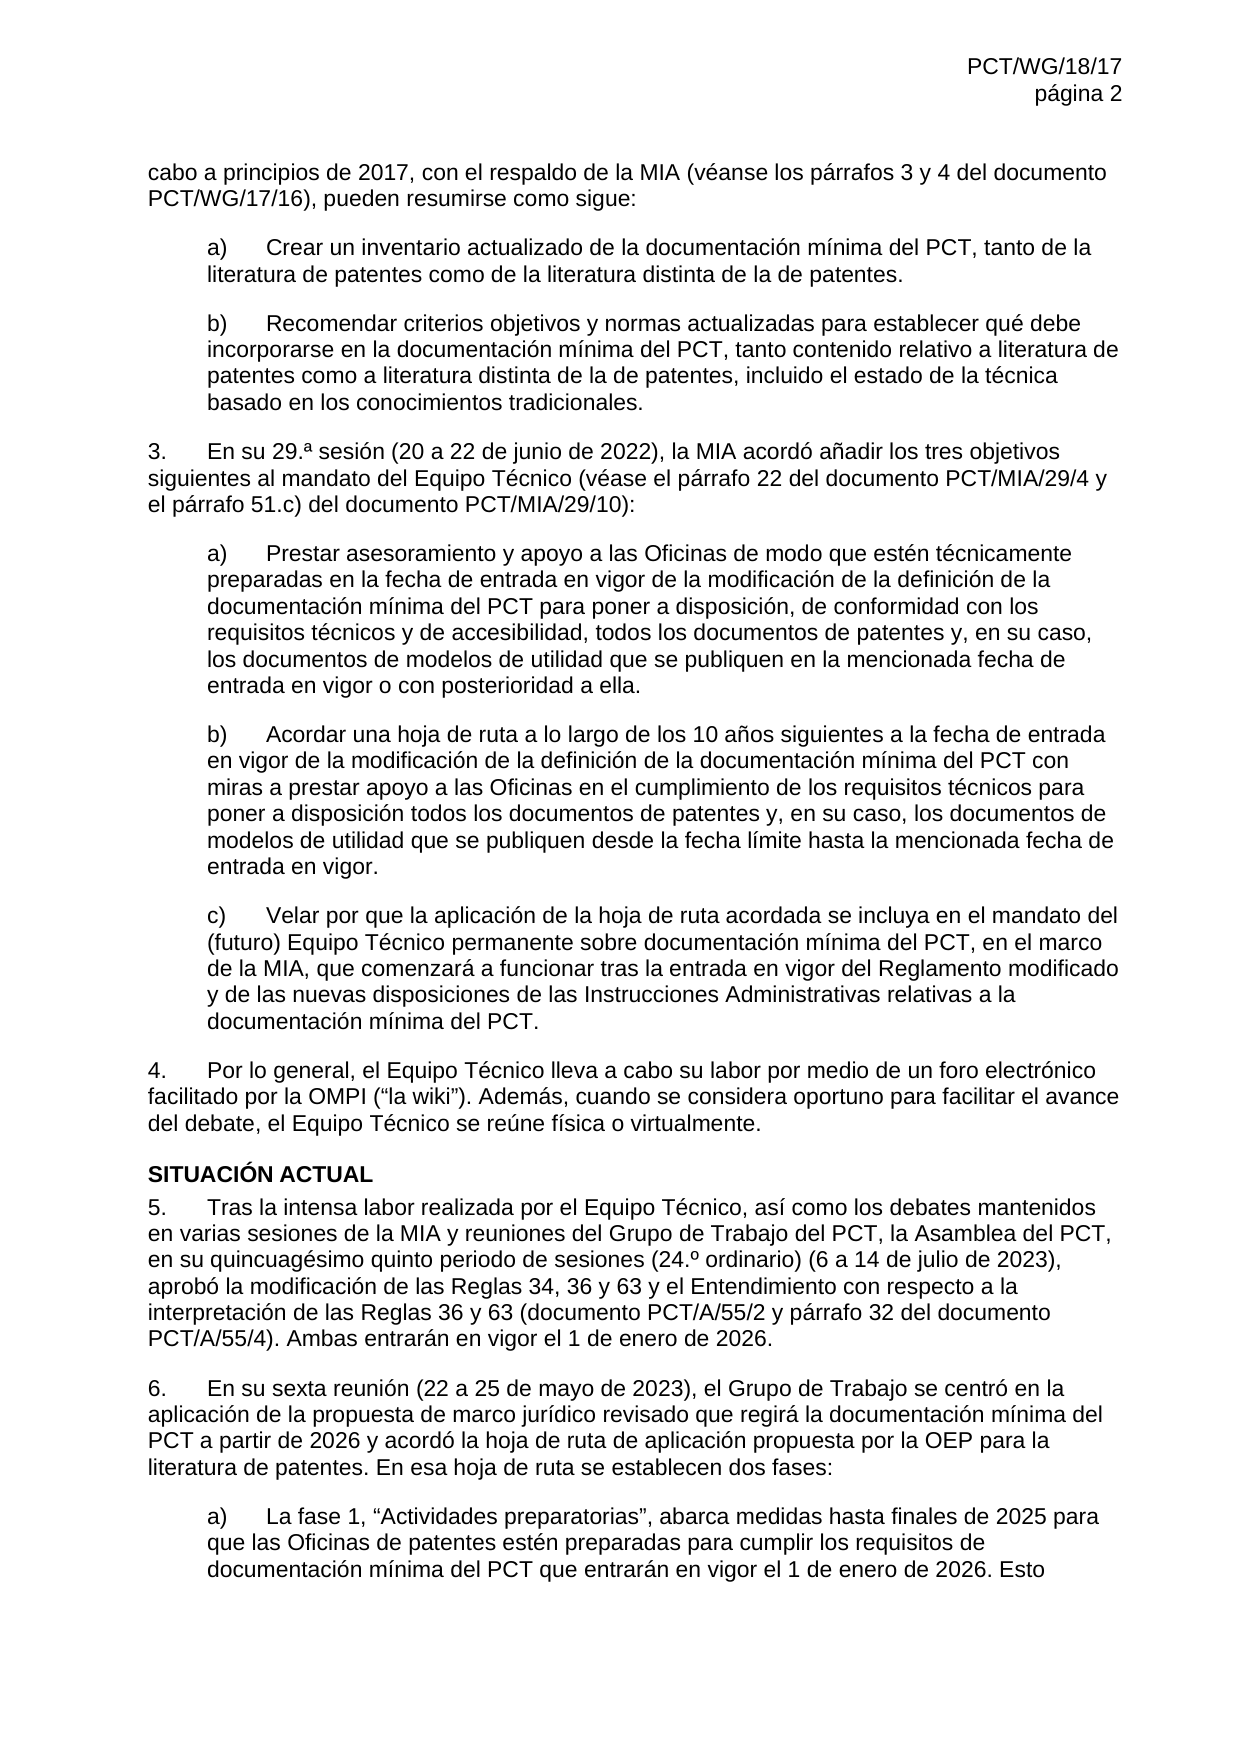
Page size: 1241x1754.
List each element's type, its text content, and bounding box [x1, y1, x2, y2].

subtitle SITUACIÓN ACTUAL [148, 1161, 1122, 1187]
list Acordar una hoja de ruta a lo largo de los 10 años siguientes a la fecha de entrada en vigor de la modificación de la definición de la documentación mínima del PCT con miras a prestar apoyo a las Oficinas en el cumplimiento de los requisitos técnicos para poner a disposición todos los documentos de patentes y, en su caso, los documentos de modelos de utilidad que se publiquen desde la fecha límite hasta la mencionada fecha de entrada en vigor. [207, 721, 1122, 879]
list Prestar asesoramiento y apoyo a las Oficinas de modo que estén técnicamente preparadas en la fecha de entrada en vigor de la modificación de la definición de la documentación mínima del PCT para poner a disposición, de conformidad con los requisitos técnicos y de accesibilidad, todos los documentos de patentes y, en su caso, los documentos de modelos de utilidad que se publiquen en la mencionada fecha de entrada en vigor o con posterioridad a ella. [207, 540, 1122, 698]
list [207, 1503, 1122, 1582]
list Crear un inventario actualizado de la documentación mínima del PCT, tanto de la literatura de patentes como de la literatura distinta de la de patentes. [207, 234, 1122, 287]
text En su sexta reunión (22 a 25 de mayo de 2023), el Grupo de Trabajo se centró en la aplicación de la propuesta de marco jurídico revisado que regirá la documentación mínima del PCT a partir de 2026 y acordó la hoja de ruta de aplicación propuesta por la OEP para la literatura de patentes. En esa hoja de ruta se establecen dos fases: [148, 1374, 1122, 1480]
list Recomendar criterios objetivos y normas actualizadas para establecer qué debe incorporarse en la documentación mínima del PCT, tanto contenido relativo a literatura de patentes como a literatura distinta de la de patentes, incluido el estado de la técnica basado en los conocimientos tradicionales. [207, 310, 1122, 415]
list Velar por que la aplicación de la hoja de ruta acordada se incluya en el mandato del (futuro) Equipo Técnico permanente sobre documentación mínima del PCT, en el marco de la MIA, que comenzará a funcionar tras la entrada en vigor del Reglamento modificado y de las nuevas disposiciones de las Instrucciones Administrativas relativas a la documentación mínima del PCT. [207, 902, 1122, 1034]
text Tras la intensa labor realizada por el Equipo Técnico, así como los debates mantenidos en varias sesiones de la MIA y reuniones del Grupo de Trabajo del PCT, la Asamblea del PCT, en su quincuagésimo quinto periodo de sesiones (24.º ordinario) (6 a 14 de julio de 2023), aprobó la modificación de las Reglas 34, 36 y 63 y el Entendimiento con respecto a la interpretación de las Reglas 36 y 63 (documento PCT/A/55/2 y párrafo 32 del documento PCT/A/55/4). Ambas entrarán en vigor el 1 de enero de 2026. [148, 1193, 1122, 1352]
text En su 29.ª sesión (20 a 22 de junio de 2022), la MIA acordó añadir los tres objetivos siguientes al mandato del Equipo Técnico (véase el párrafo 22 del documento PCT/MIA/29/4 y el párrafo 51.c) del documento PCT/MIA/29/10): [148, 438, 1122, 517]
text Por lo general, el Equipo Técnico lleva a cabo su labor por medio de un foro electrónico facilitado por la OMPI (“la wiki”). Además, cuando se considera oportuno para facilitar el avance del debate, el Equipo Técnico se reúne física o virtualmente. [148, 1057, 1122, 1136]
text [148, 158, 1122, 211]
